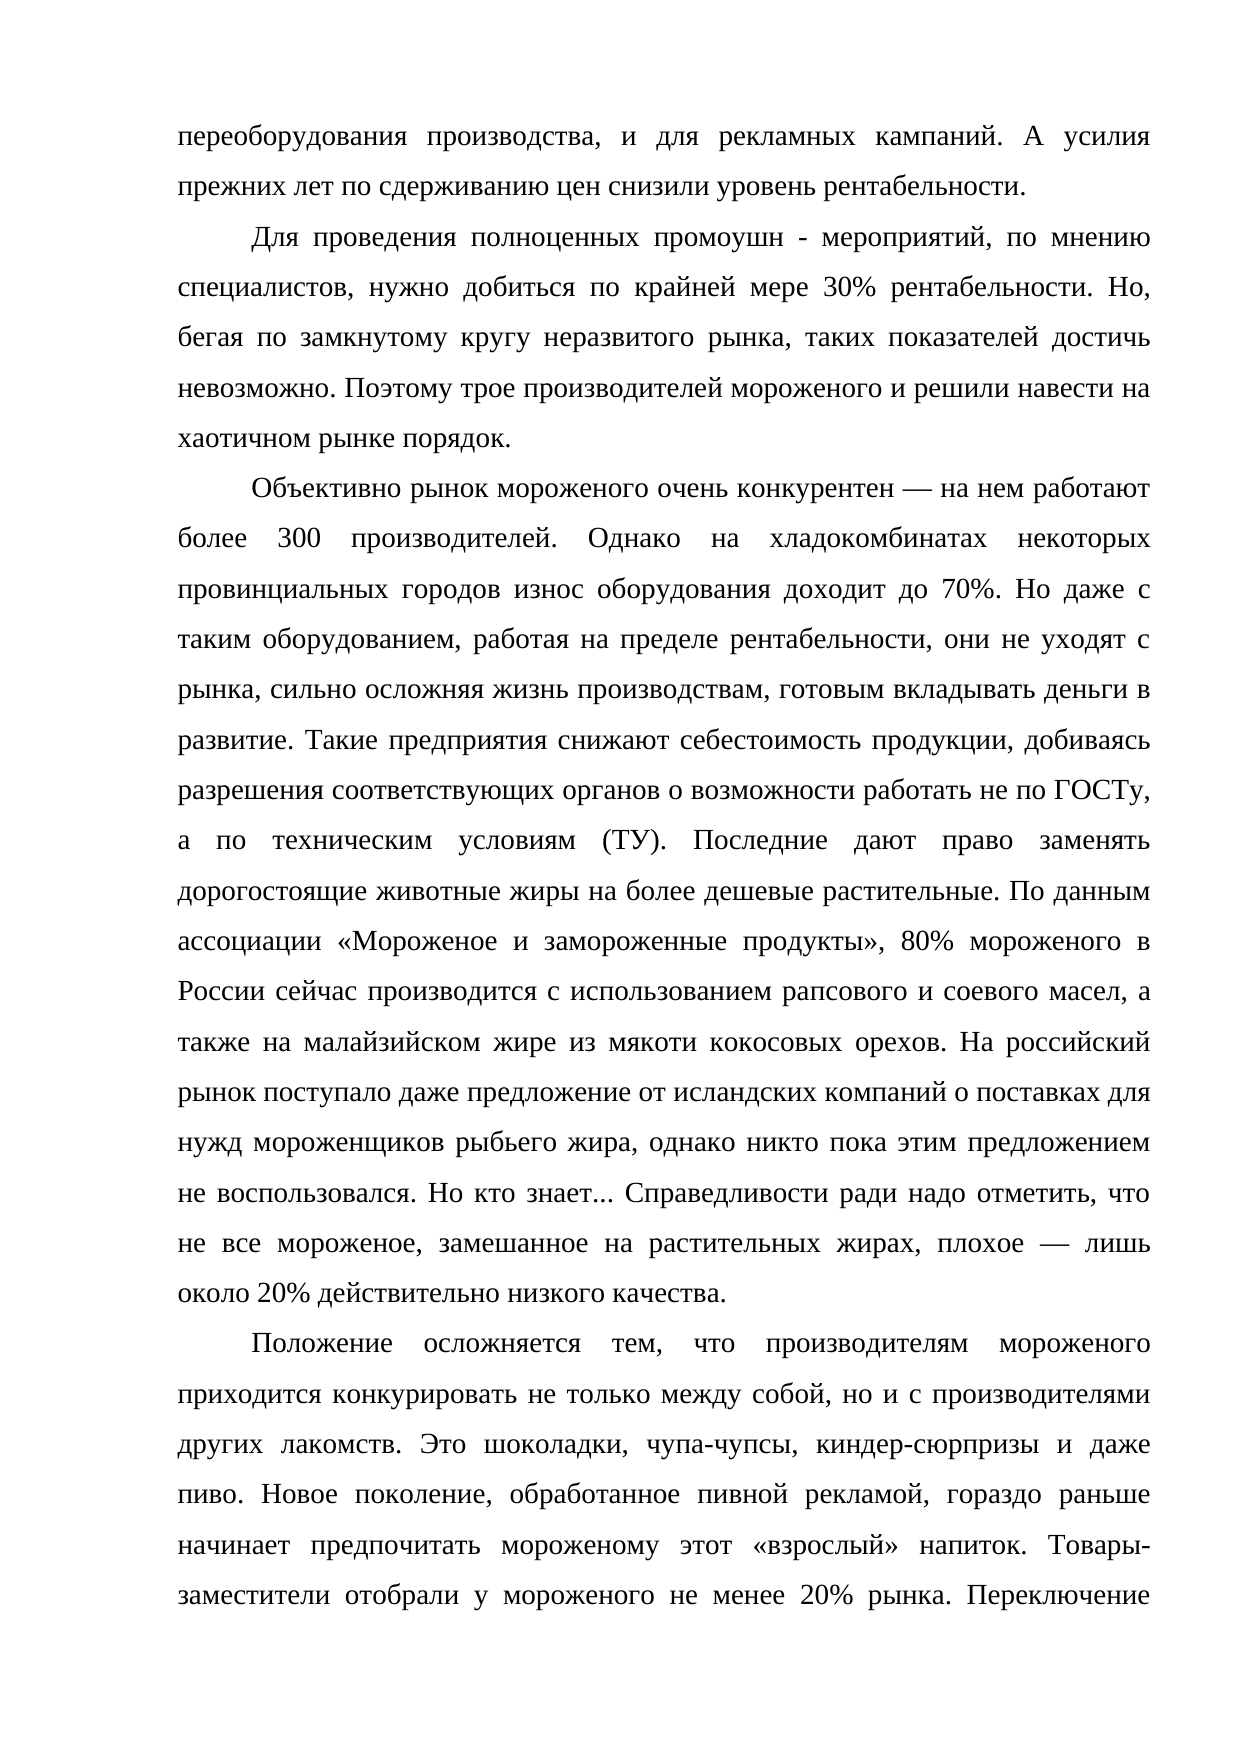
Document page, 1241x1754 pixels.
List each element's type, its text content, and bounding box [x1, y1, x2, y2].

text Объективно рынок мороженого очень конкурентен — на нем работают более 300 производителей. Однако на хладокомбинатах некоторых провинциальных городов износ оборудования доходит до 70%. Но даже с таким оборудованием, работая на пределе рентабельности, они не уходят с рынка, сильно осложняя жизнь производствам, готовым вкладывать деньги в развитие. Такие предприятия снижают себестоимость продукции, добиваясь разрешения соответствующих органов о возможности работать не по ГОСТу, а по техническим условиям (ТУ). Последние дают право заменять дорогостоящие животные жиры на более дешевые растительные. По данным ассоциации «Мороженое и замороженные продукты», 80% мороженого в России сейчас производится с использованием рапсового и соевого масел, а также на малайзийском жире из мякоти кокосовых орехов. На российский рынок поступало даже предложение от исландских компаний о поставках для нужд мороженщиков рыбьего жира, однако никто пока этим предложением не воспользовался. Но кто знает... Справедливости ради надо отметить, что не все мороженое, замешанное на растительных жирах, плохое — лишь около 20% действительно низкого качества. [177, 470, 1152, 1309]
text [177, 1326, 1152, 1611]
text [177, 118, 1152, 202]
text Для проведения полноценных промоушн - мероприятий, по мнению специалистов, нужно добиться по крайней мере 30% рентабельности. Но, бегая по замкнутому кругу неразвитого рынка, таких показателей достичь невозможно. Поэтому трое производителей мороженого и решили навести на хаотичном рынке порядок. [177, 219, 1152, 453]
